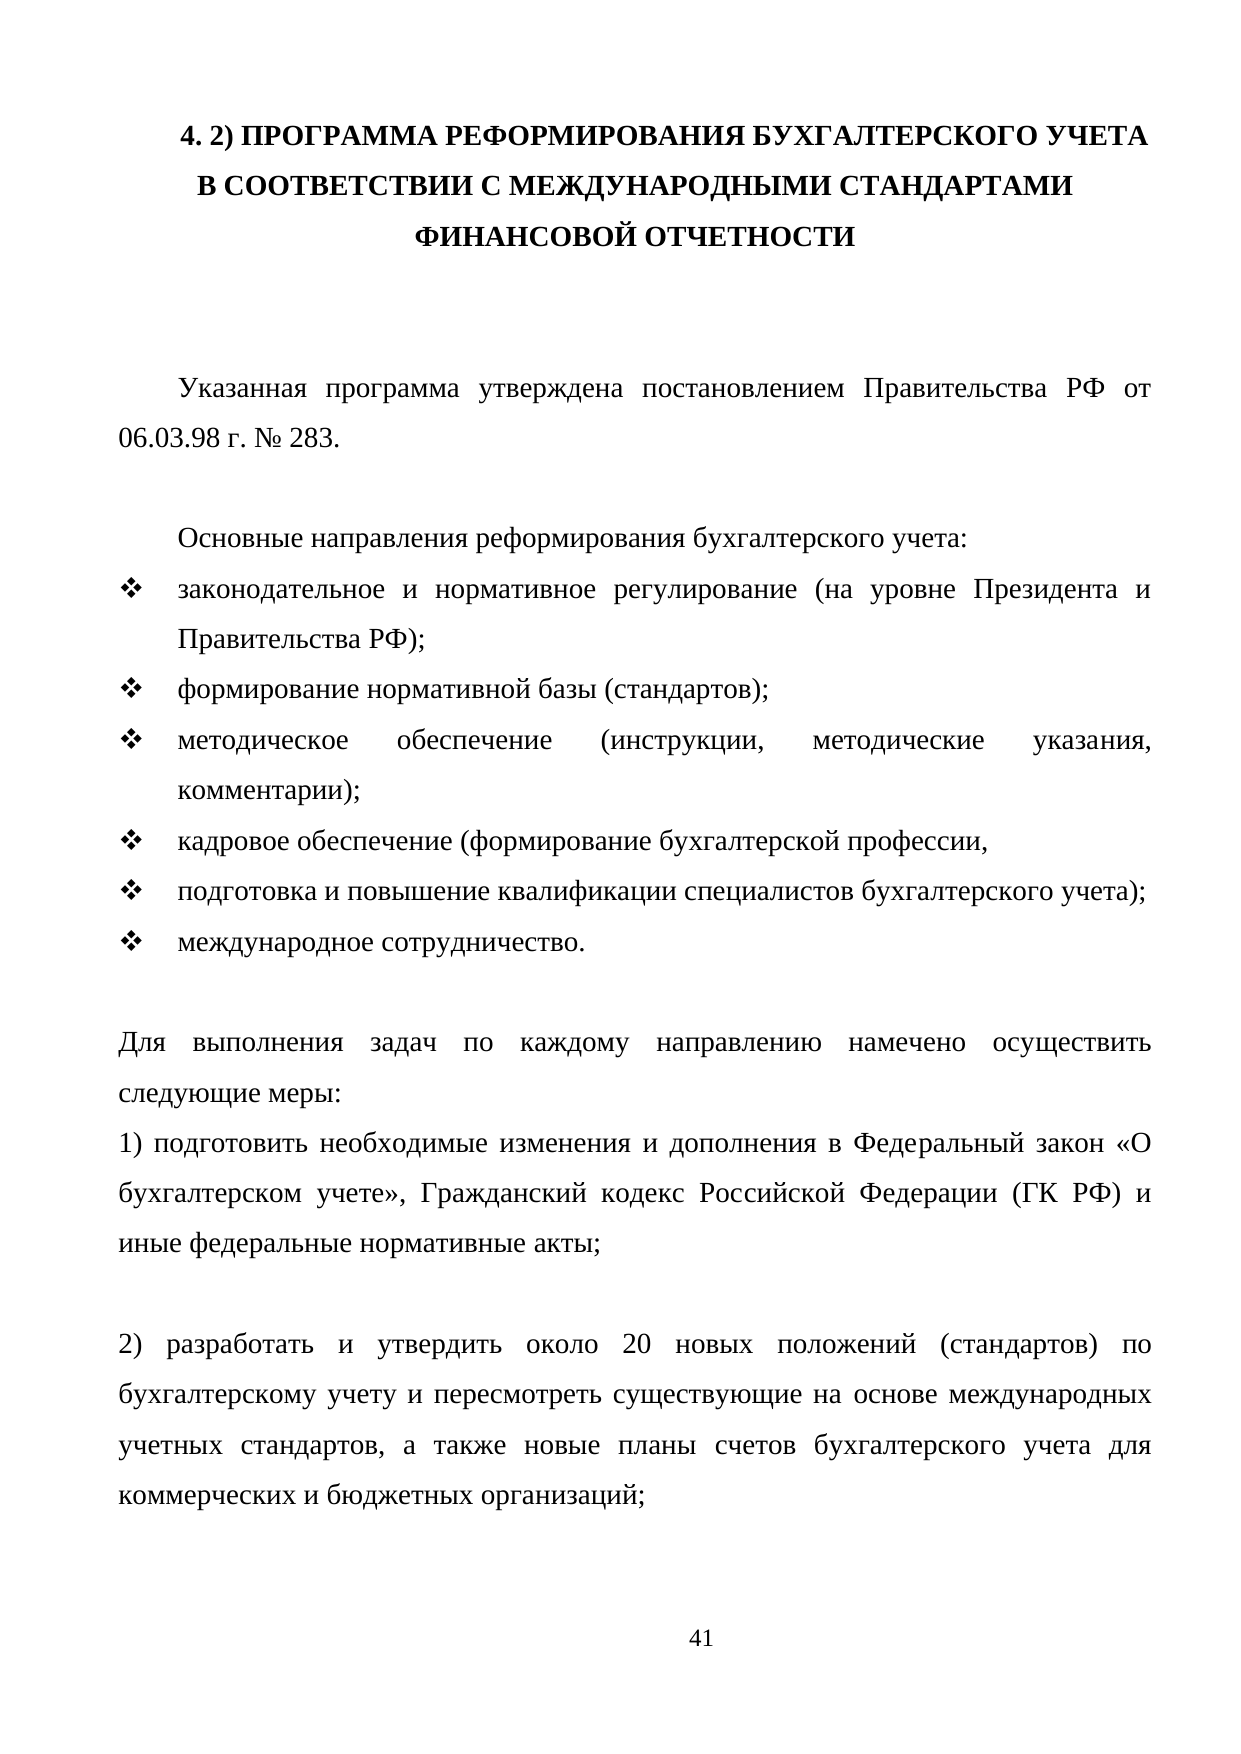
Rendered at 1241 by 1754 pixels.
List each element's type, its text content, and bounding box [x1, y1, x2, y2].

list методическое обеспечение (инструкции, методические указа- ния, комментарии); [118, 722, 1152, 806]
text 2) разработать и утвердить около 20 новых положений (стан- дартов) по бухгалтерскому учету и пересмотреть существующие на основе международных учетных стандартов, а также новые планы счетов бухгалтерского учета для коммерческих и бюджетных орга- низаций; [118, 1326, 1152, 1511]
text 1) подготовить необходимые изменения и дополнения в Феде- ральный закон «О бухгалтерском учете», Гражданский кодекс Рос- сийской Федерации (ГК РФ) и иные федеральные нормативные акты; [118, 1125, 1152, 1259]
text Указанная программа утверждена постановлением Правительства РФ от 06.03.98 г. № 283. [118, 370, 1152, 453]
text Основные направления реформирования бухгалтерского учета: [118, 521, 1152, 554]
text Для выполнения задач по каждому направлению намечено осу- ществить следующие меры: [118, 1024, 1152, 1108]
list подготовка и повышение квалификации специалистов бухгал- терского учета); [118, 873, 1152, 907]
list кадровое обеспечение (формирование бухгалтерской профессии, [118, 823, 1152, 856]
list формирование нормативной базы (стандартов); [118, 672, 1152, 705]
list законодательное и нормативное регулирование (на уровне Президента и Правительства РФ); [118, 571, 1152, 655]
list международное сотрудничество. [118, 924, 1152, 957]
text 4. 2) ПРОГРАММА РЕФОРМИРОВАНИЯ БУХГАЛТЕРСКОГО УЧЕТА В СООТВЕТСТВИИ С МЕЖДУНАРОДНЫМИ СТАНДАРТАМИ ФИНАНСОВОЙ ОТЧЕТНОСТИ [118, 118, 1152, 252]
